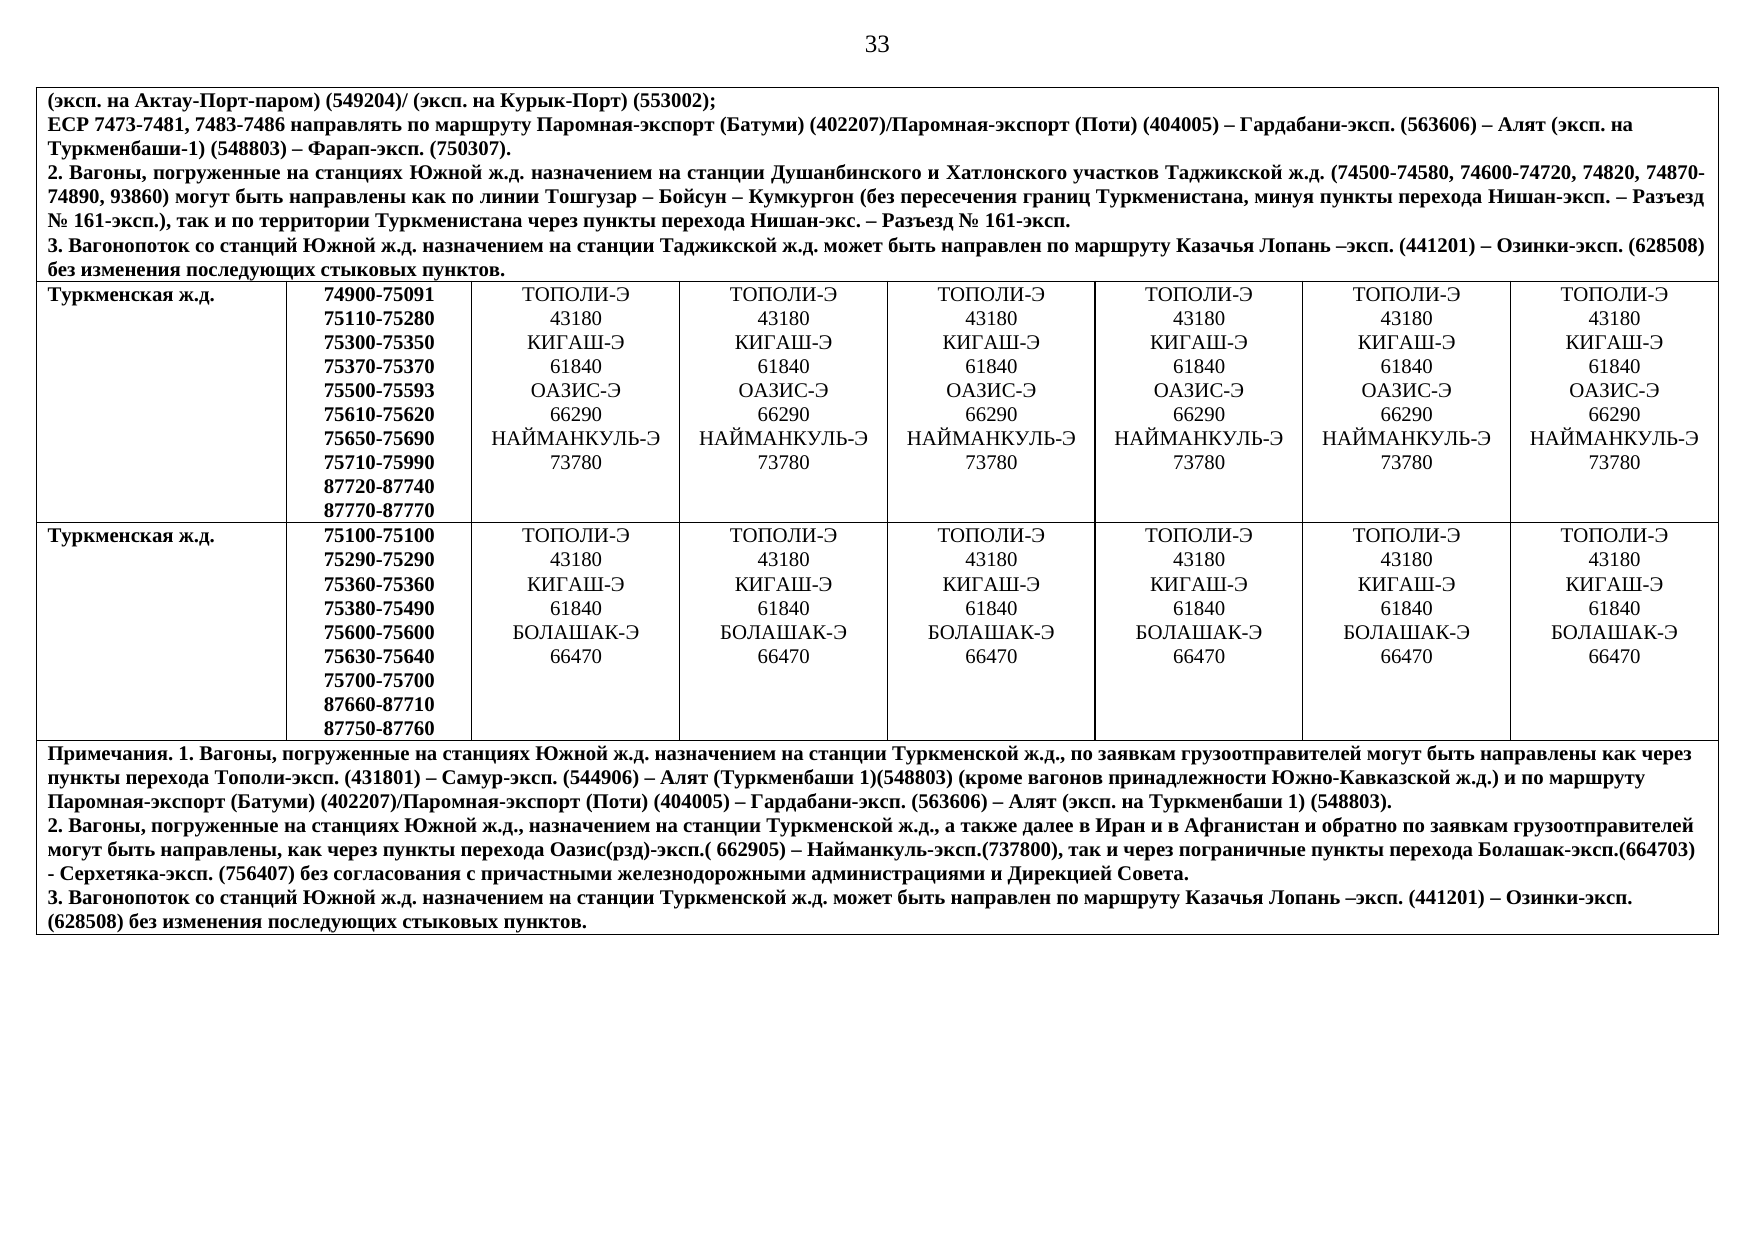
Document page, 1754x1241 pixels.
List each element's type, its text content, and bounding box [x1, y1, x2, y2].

table_cell ТОПОЛИ-Э 43180 КИГАШ-Э 61840 БОЛАШАК-Э 66470 [680, 523, 887, 740]
table_cell ТОПОЛИ-Э 43180 КИГАШ-Э 61840 ОАЗИС-Э 66290 НАЙМАНКУЛЬ-Э 73780 [1096, 282, 1302, 522]
table_cell Примечания. 1. Вагоны, погруженные на станциях Южной ж.д. назначением на станции Туркменской ж.д., по заявкам грузоотправителей могут быть направлены как через пункты перехода Тополи-эксп. (431801) – Самур-эксп. (544906) – Алят (Туркменбаши 1)(548803) (кроме вагонов принадлежности Южно-Кавказской ж.д.) и по маршруту Паромная-экспорт (Батуми) (402207)/Паромная-экспорт (Поти) (404005) – Гардабани-эксп. (563606) – Алят (эксп. на Туркменбаши 1) (548803). 2. Вагоны, погруженные на станциях Южной ж.д., назначением на станции Туркменской ж.д., а также далее в Иран и в Афганистан и обратно по заявкам грузоотправителей могут быть направлены, как через пункты перехода Оазис(рзд)-эксп.( 662905) – Найманкуль-эксп.(737800), так и через пограничные пункты перехода Болашак-эксп.(664703) - Серхетяка-эксп. (756407) без согласования с причастными железнодорожными администрациями и Дирекцией Совета. 3. Вагонопоток со станций Южной ж.д. назначением на станции Туркменской ж.д. может быть направлен по маршруту Казачья Лопань –эксп. (441201) – Озинки-эксп. (628508) без изменения последующих стыковых пунктов. [37, 741, 1718, 933]
table_cell ТОПОЛИ-Э 43180 КИГАШ-Э 61840 ОАЗИС-Э 66290 НАЙМАНКУЛЬ-Э 73780 [680, 282, 887, 522]
table_cell Туркменская ж.д. [37, 523, 286, 740]
table_cell ТОПОЛИ-Э 43180 КИГАШ-Э 61840 ОАЗИС-Э 66290 НАЙМАНКУЛЬ-Э 73780 [472, 282, 679, 522]
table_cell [37, 88, 1718, 281]
table_cell ТОПОЛИ-Э 43180 КИГАШ-Э 61840 ОАЗИС-Э 66290 НАЙМАНКУЛЬ-Э 73780 [888, 282, 1094, 522]
table_cell ТОПОЛИ-Э 43180 КИГАШ-Э 61840 ОАЗИС-Э 66290 НАЙМАНКУЛЬ-Э 73780 [1511, 282, 1718, 522]
table_cell 75100-75100 75290-75290 75360-75360 75380-75490 75600-75600 75630-75640 75700-75700 87660-87710 87750-87760 [287, 523, 471, 740]
table_cell ТОПОЛИ-Э 43180 КИГАШ-Э 61840 ОАЗИС-Э 66290 НАЙМАНКУЛЬ-Э 73780 [1303, 282, 1510, 522]
table_cell Туркменская ж.д. [37, 282, 286, 522]
table_cell ТОПОЛИ-Э 43180 КИГАШ-Э 61840 БОЛАШАК-Э 66470 [1096, 523, 1302, 740]
table_cell 74900-75091 75110-75280 75300-75350 75370-75370 75500-75593 75610-75620 75650-75690 75710-75990 87720-87740 87770-87770 [287, 282, 471, 522]
table_cell ТОПОЛИ-Э 43180 КИГАШ-Э 61840 БОЛАШАК-Э 66470 [1303, 523, 1510, 740]
table_cell ТОПОЛИ-Э 43180 КИГАШ-Э 61840 БОЛАШАК-Э 66470 [1511, 523, 1718, 740]
table_cell ТОПОЛИ-Э 43180 КИГАШ-Э 61840 БОЛАШАК-Э 66470 [888, 523, 1094, 740]
table_cell ТОПОЛИ-Э 43180 КИГАШ-Э 61840 БОЛАШАК-Э 66470 [472, 523, 679, 740]
